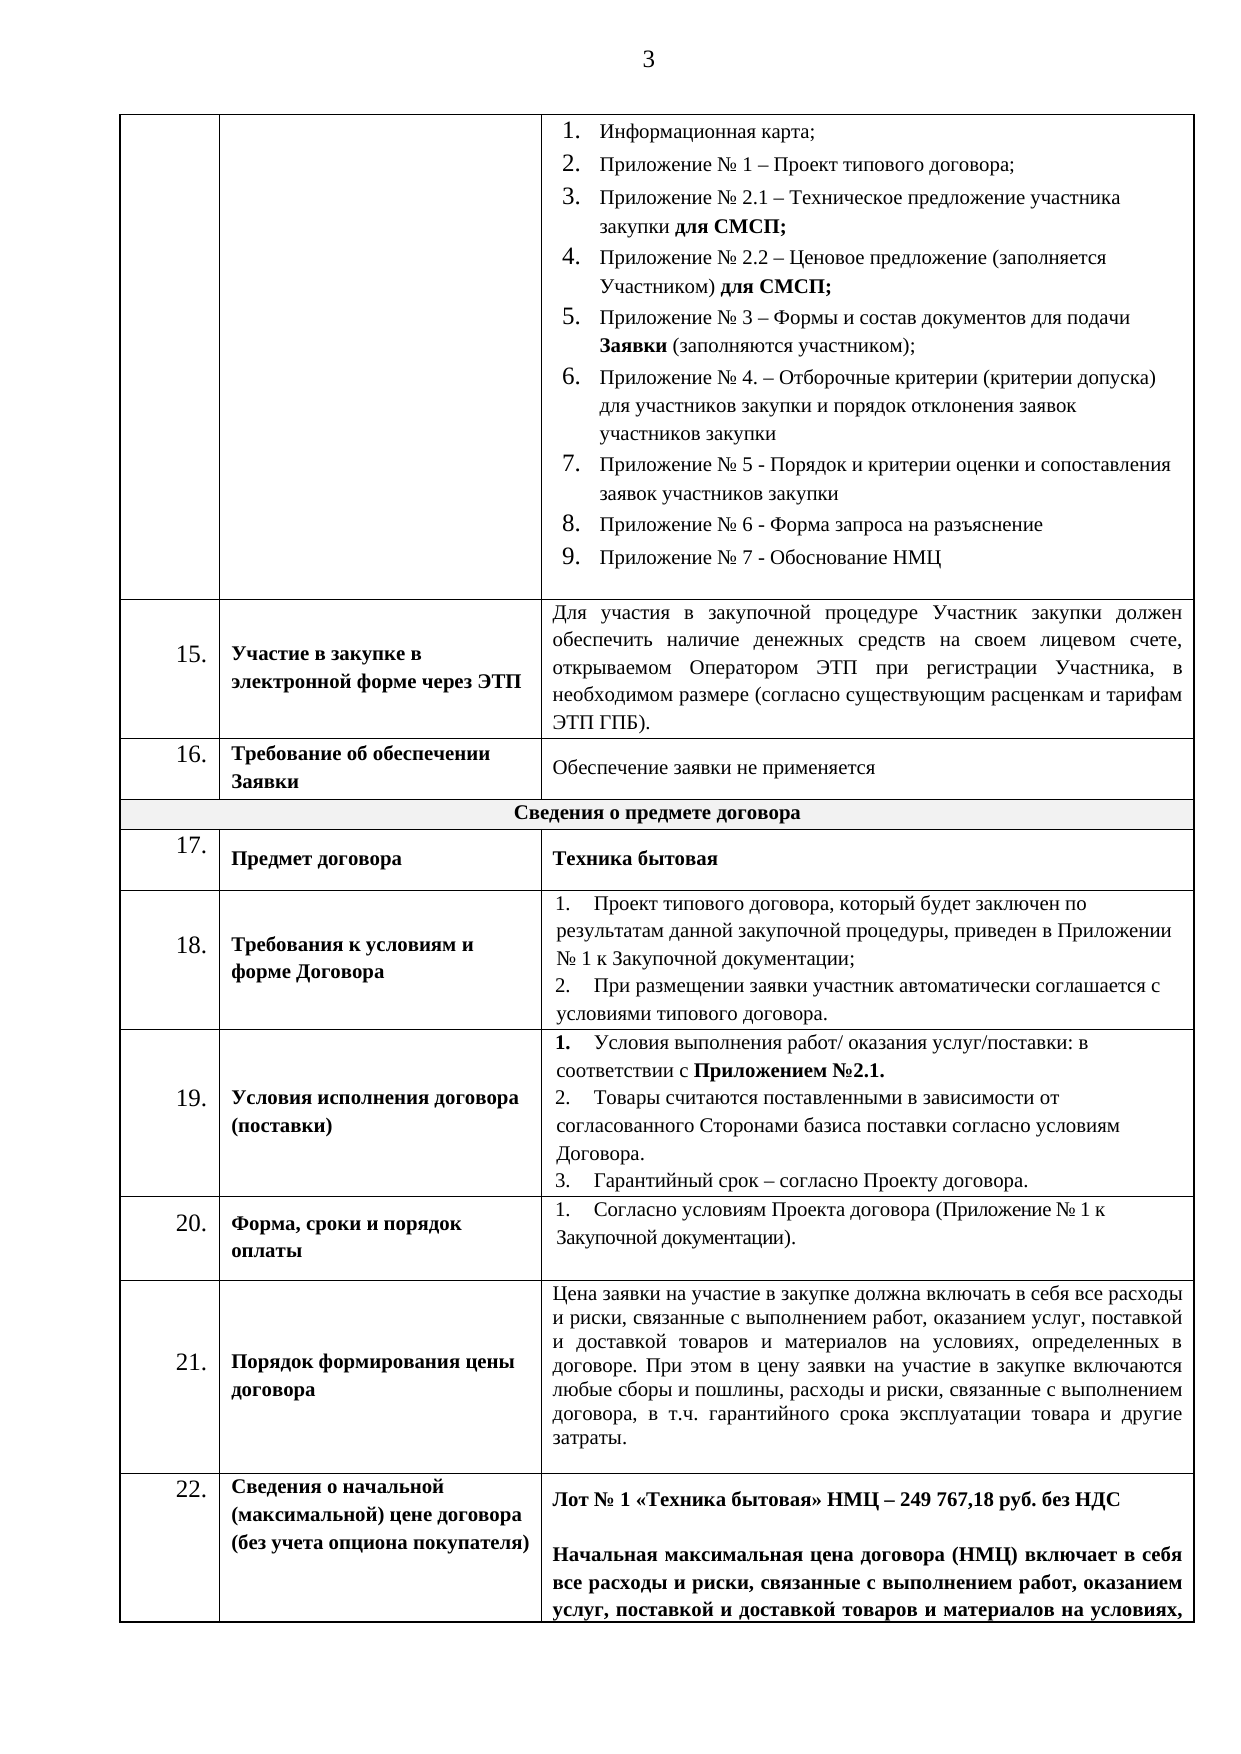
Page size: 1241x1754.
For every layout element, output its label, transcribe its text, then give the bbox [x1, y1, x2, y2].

table_cell Форма, сроки и порядок оплаты [220, 1197, 541, 1280]
table_cell [121, 830, 219, 889]
table_cell [121, 891, 219, 1029]
table_cell Требование об обеспечении Заявки [220, 739, 541, 799]
table_cell Для участия в закупочной процедуре Участник закупки должен обеспечить наличие денежных средств на своем лицевом счете, открываемом Оператором ЭТП при регистрации Участника, в необходимом размере (согласно существующим расценкам и тарифам ЭТП ГПБ). [542, 600, 1193, 738]
table_cell Согласно условиям Проекта договора (Приложение № 1 к Закупочной документации). [542, 1197, 1193, 1280]
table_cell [542, 115, 1193, 598]
table_cell [121, 739, 219, 799]
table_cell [542, 1474, 1193, 1621]
table_cell Участие в закупке в электронной форме через ЭТП [220, 600, 541, 738]
table_cell Требования к условиям и форме Договора [220, 891, 541, 1029]
table_cell Техника бытовая [542, 830, 1193, 889]
table_cell Условия исполнения договора (поставки) [220, 1030, 541, 1196]
table_cell Обеспечение заявки не применяется [542, 739, 1193, 799]
table_cell Сведения о предмете договора [121, 800, 1193, 829]
table_cell [121, 115, 219, 598]
table_cell [121, 1030, 219, 1196]
table_cell Цена заявки на участие в закупке должна включать в себя все расходы и риски, связанные с выполнением работ, оказанием услуг, поставкой и доставкой товаров и материалов на условиях, определенных в договоре. При этом в цену заявки на участие в закупке включаются любые сборы и пошлины, расходы и риски, связанные с выполнением договора, в т.ч. гарантийного срока эксплуатации товара и другие затраты. [542, 1281, 1193, 1473]
table_cell [121, 600, 219, 738]
table_cell [121, 1281, 219, 1473]
table_cell [121, 1474, 219, 1621]
table_cell Порядок формирования цены договора [220, 1281, 541, 1473]
table_cell [121, 1197, 219, 1280]
table_cell Условия выполнения работ/ оказания услуг/поставки: в соответствии с Приложением №2.1. Товары считаются поставленными в зависимости от согласованного Сторонами базиса поставки согласно условиям Договора. Гарантийный срок – согласно Проекту договора. [542, 1030, 1193, 1196]
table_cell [220, 115, 541, 598]
table_cell Проект типового договора, который будет заключен по результатам данной закупочной процедуры, приведен в Приложении № 1 к Закупочной документации; При размещении заявки участник автоматически соглашается с условиями типового договора. [542, 891, 1193, 1029]
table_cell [220, 1474, 541, 1621]
table_cell Предмет договора [220, 830, 541, 889]
